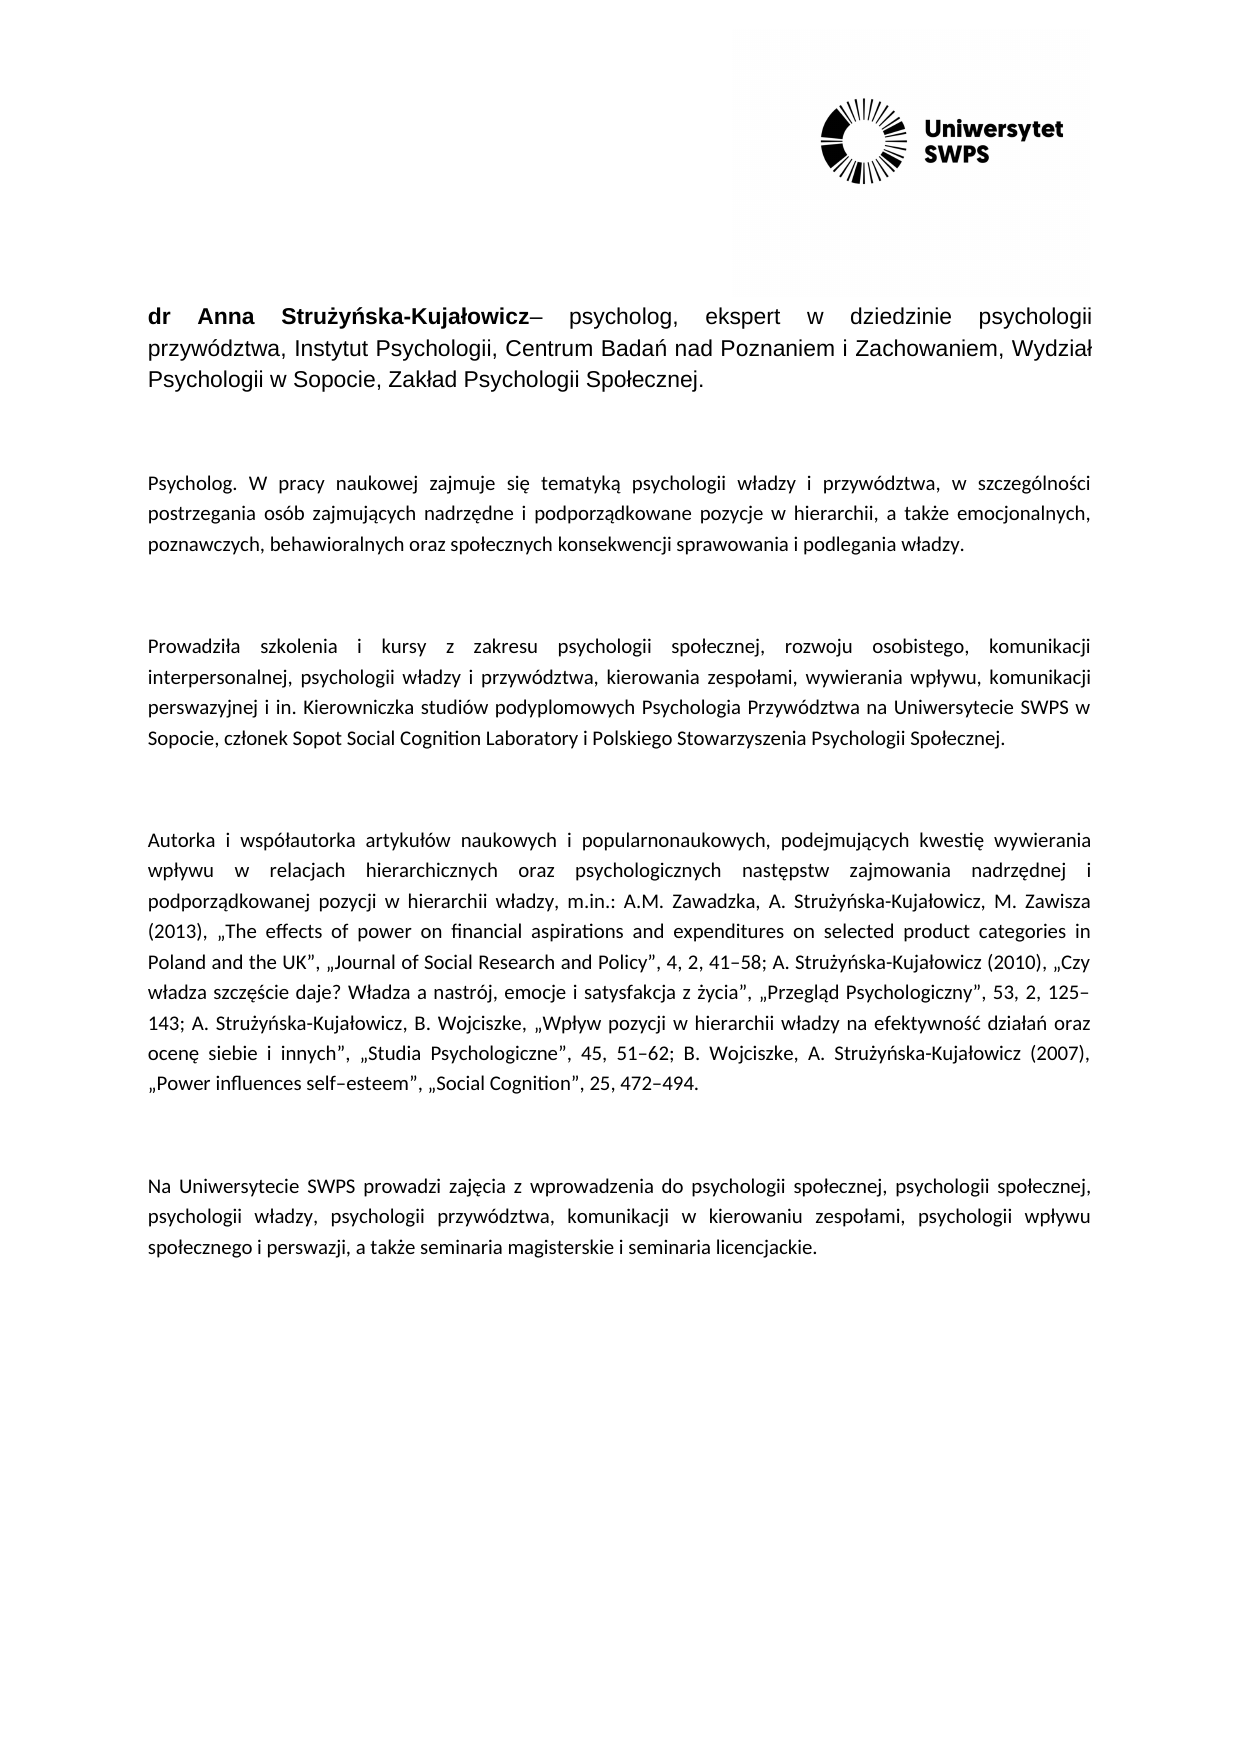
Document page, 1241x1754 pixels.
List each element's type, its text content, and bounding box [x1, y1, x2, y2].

text Psycholog. W pracy naukowej zajmuje się tematyką psychologii władzy i przywództwa, w szczególności postrzegania osób zajmujących nadrzędne i podporządkowane pozycje w hierarchii, a także emocjonalnych, poznawczych, behawioralnych oraz społecznych konsekwencji sprawowania i podlegania władzy. [148, 470, 1092, 556]
text Autorka i współautorka artykułów naukowych i popularnonaukowych, podejmujących kwestię wywierania wpływu w relacjach hierarchicznych oraz psychologicznych następstw zajmowania nadrzędnej i podporządkowanej pozycji w hierarchii władzy, m.in.: A.M. Zawadzka, A. Strużyńska-Kujałowicz, M. Zawisza (2013), „The effects of power on financial aspirations and expenditures on selected product categories in Poland and the UK”, „Journal of Social Research and Policy”, 4, 2, 41–58; A. Strużyńska-Kujałowicz (2010), „Czy władza szczęście daje? Władza a nastrój, emocje i satysfakcja z życia”, „Przegląd Psychologiczny”, 53, 2, 125–143; A. Strużyńska-Kujałowicz, B. Wojciszke, „Wpływ pozycji w hierarchii władzy na efektywność działań oraz ocenę siebie i innych”, „Studia Psychologiczne”, 45, 51–62; B. Wojciszke, A. Strużyńska-Kujałowicz (2007), „Power influences self–esteem”, „Social Cognition”, 25, 472–494. [148, 827, 1092, 1096]
picture [731, 29, 1090, 297]
text dr Anna Strużyńska-Kujałowicz– psycholog, ekspert w dziedzinie psychologii przywództwa, Instytut Psychologii, Centrum Badań nad Poznaniem i Zachowaniem, Wydział Psychologii w Sopocie, Zakład Psychologii Społecznej. [148, 303, 1092, 393]
text Prowadziła szkolenia i kursy z zakresu psychologii społecznej, rozwoju osobistego, komunikacji interpersonalnej, psychologii władzy i przywództwa, kierowania zespołami, wywierania wpływu, komunikacji perswazyjnej i in. Kierowniczka studiów podyplomowych Psychologia Przywództwa na Uniwersytecie SWPS w Sopocie, członek Sopot Social Cognition Laboratory i Polskiego Stowarzyszenia Psychologii Społecznej. [148, 633, 1092, 750]
text Na Uniwersytecie SWPS prowadzi zajęcia z wprowadzenia do psychologii społecznej, psychologii społecznej, psychologii władzy, psychologii przywództwa, komunikacji w kierowaniu zespołami, psychologii wpływu społecznego i perswazji, a także seminaria magisterskie i seminaria licencjackie. [148, 1173, 1092, 1259]
